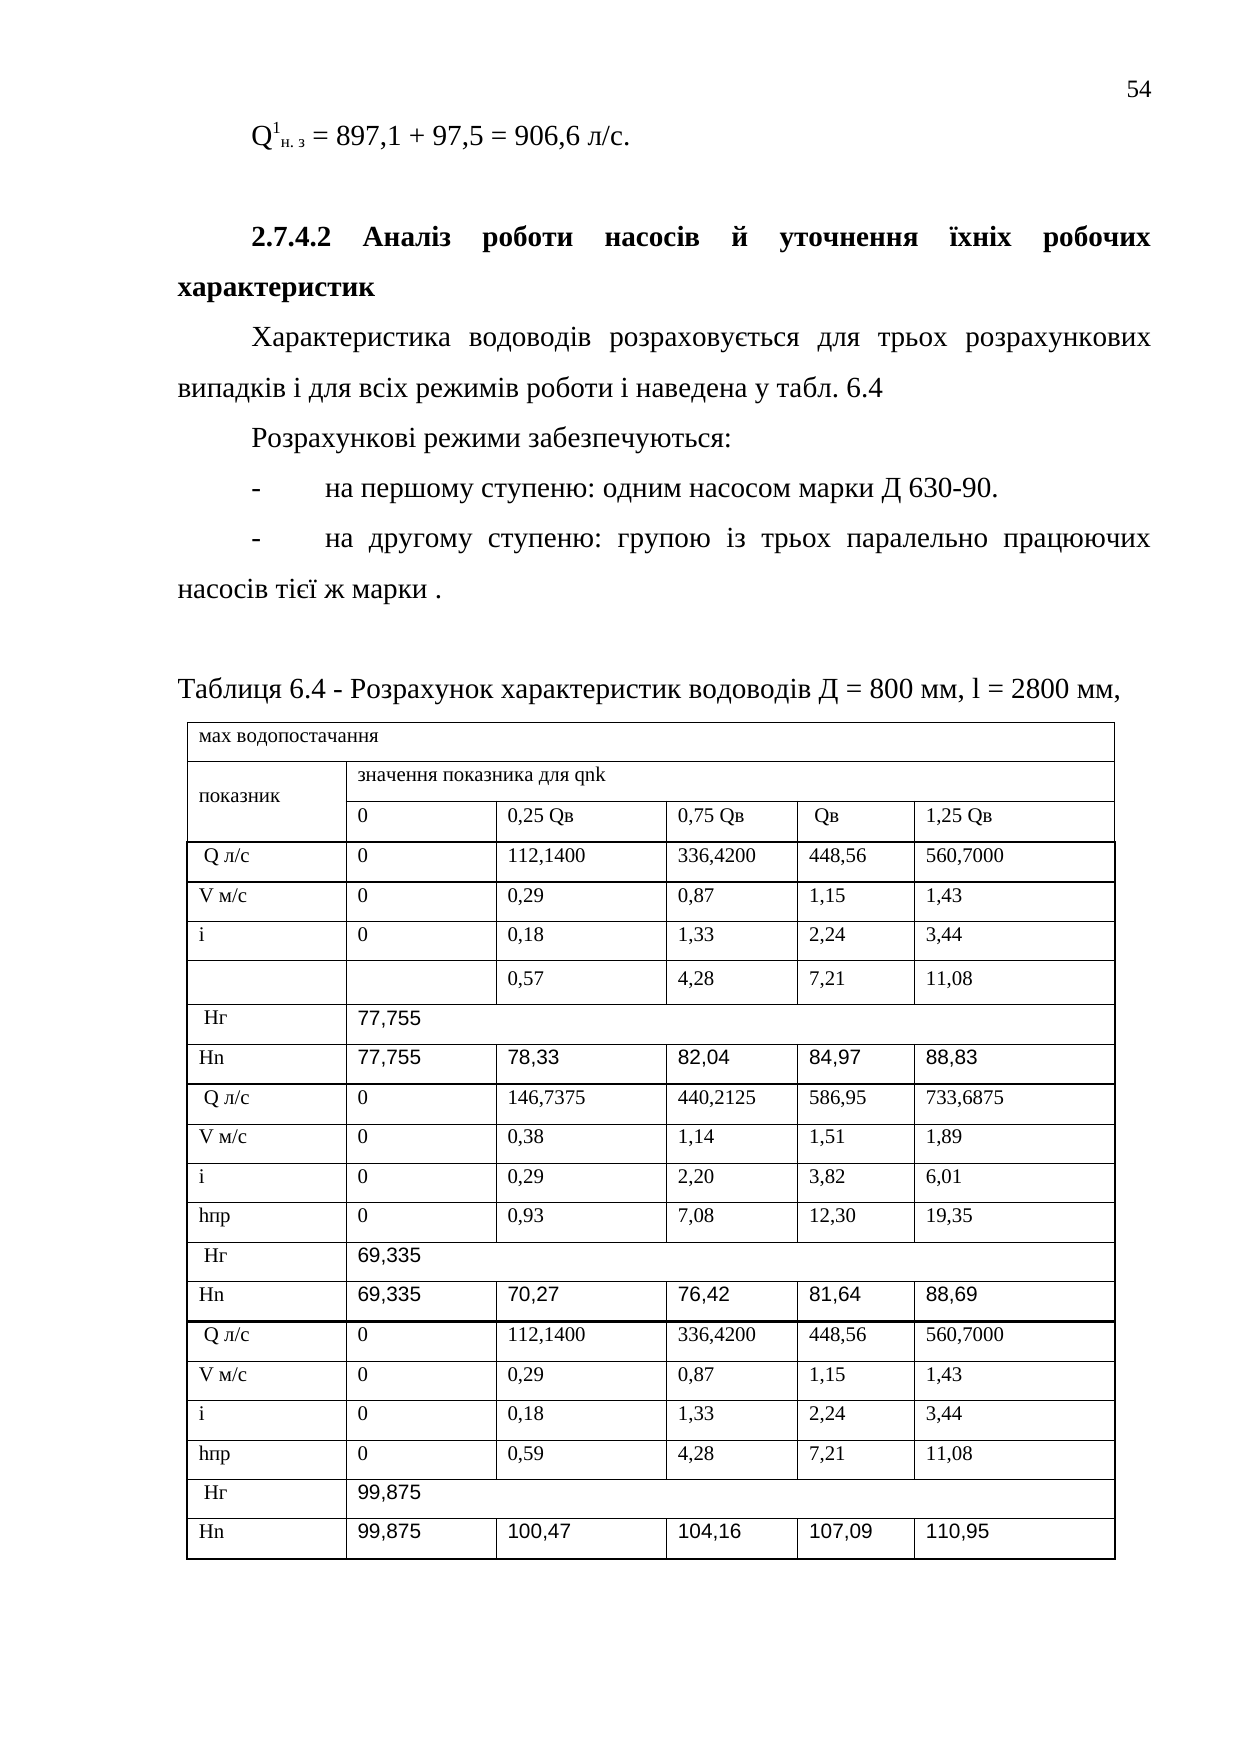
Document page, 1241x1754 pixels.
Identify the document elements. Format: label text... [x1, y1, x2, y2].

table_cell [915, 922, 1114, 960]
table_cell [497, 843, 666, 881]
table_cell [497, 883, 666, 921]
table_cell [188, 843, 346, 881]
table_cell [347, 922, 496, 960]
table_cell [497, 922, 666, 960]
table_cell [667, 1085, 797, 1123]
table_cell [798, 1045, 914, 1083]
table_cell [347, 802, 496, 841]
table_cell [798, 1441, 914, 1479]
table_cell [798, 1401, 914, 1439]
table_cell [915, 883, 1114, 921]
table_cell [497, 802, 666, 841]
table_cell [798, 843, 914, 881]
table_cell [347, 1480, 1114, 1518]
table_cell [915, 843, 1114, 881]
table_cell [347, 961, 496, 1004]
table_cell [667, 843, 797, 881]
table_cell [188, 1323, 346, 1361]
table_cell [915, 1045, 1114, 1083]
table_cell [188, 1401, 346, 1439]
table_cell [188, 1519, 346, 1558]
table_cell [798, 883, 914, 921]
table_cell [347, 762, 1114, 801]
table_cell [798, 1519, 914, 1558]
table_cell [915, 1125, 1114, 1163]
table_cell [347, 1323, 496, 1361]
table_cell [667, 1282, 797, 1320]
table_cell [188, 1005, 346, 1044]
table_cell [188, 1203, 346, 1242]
text Розрахункові режими забезпечуються: [177, 420, 1152, 453]
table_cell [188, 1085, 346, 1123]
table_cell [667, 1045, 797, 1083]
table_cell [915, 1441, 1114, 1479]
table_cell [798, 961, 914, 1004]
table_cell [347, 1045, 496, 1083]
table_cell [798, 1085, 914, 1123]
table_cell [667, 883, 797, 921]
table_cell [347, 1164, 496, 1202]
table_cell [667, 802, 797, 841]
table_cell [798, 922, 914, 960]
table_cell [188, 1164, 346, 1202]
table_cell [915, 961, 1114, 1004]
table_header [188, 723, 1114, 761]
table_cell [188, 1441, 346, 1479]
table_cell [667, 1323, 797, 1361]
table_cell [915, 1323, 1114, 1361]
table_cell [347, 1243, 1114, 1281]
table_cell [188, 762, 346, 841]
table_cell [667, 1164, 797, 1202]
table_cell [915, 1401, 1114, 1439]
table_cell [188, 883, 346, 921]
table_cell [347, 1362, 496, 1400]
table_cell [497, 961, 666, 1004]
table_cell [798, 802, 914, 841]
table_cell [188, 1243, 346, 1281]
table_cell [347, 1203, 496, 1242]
subtitle Таблиця 6.4 - Розрахунок характеристик водоводів Д = , l = , [177, 672, 1152, 705]
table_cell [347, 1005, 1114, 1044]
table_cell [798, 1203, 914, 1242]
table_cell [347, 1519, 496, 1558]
text 2.7.4.2 Аналіз роботи насосів й уточнення їхніх робочих характеристик [177, 219, 1152, 303]
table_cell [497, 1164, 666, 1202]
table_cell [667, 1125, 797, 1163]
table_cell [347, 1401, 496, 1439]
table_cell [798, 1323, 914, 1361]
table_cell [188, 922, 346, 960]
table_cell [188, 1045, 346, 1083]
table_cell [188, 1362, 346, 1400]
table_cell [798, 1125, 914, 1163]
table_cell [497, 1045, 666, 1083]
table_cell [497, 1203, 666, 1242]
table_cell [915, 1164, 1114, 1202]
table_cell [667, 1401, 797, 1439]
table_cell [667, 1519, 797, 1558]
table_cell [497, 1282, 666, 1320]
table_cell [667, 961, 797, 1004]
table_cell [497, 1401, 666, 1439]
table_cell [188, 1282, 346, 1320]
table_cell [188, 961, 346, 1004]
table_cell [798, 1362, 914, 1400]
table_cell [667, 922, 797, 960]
text Q1н. з = 897,1 + 97,5 = 906,6 л/с. [177, 118, 1152, 152]
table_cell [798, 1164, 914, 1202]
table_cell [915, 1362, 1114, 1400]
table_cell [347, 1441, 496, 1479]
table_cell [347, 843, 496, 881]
text Характеристика водоводів розраховується для трьох розрахункових випадків і для всіх режимів роботи і наведена у табл. 6.4 [177, 319, 1152, 403]
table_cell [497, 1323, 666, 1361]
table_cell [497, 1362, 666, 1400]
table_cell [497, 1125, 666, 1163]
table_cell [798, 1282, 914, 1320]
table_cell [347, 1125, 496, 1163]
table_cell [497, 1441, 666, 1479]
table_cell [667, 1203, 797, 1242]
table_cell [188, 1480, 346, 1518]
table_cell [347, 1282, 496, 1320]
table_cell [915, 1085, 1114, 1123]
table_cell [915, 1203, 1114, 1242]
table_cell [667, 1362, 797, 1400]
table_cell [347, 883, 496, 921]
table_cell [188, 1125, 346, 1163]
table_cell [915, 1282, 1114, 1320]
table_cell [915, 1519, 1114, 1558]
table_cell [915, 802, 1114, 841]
list на другому ступеню: групою із трьох паралельно працюючих насосів тієї ж марки . [177, 521, 1152, 604]
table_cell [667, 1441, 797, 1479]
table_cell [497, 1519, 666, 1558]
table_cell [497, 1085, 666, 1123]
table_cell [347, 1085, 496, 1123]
list на першому ступеню: одним насосом марки Д 630-90. [177, 470, 1152, 504]
